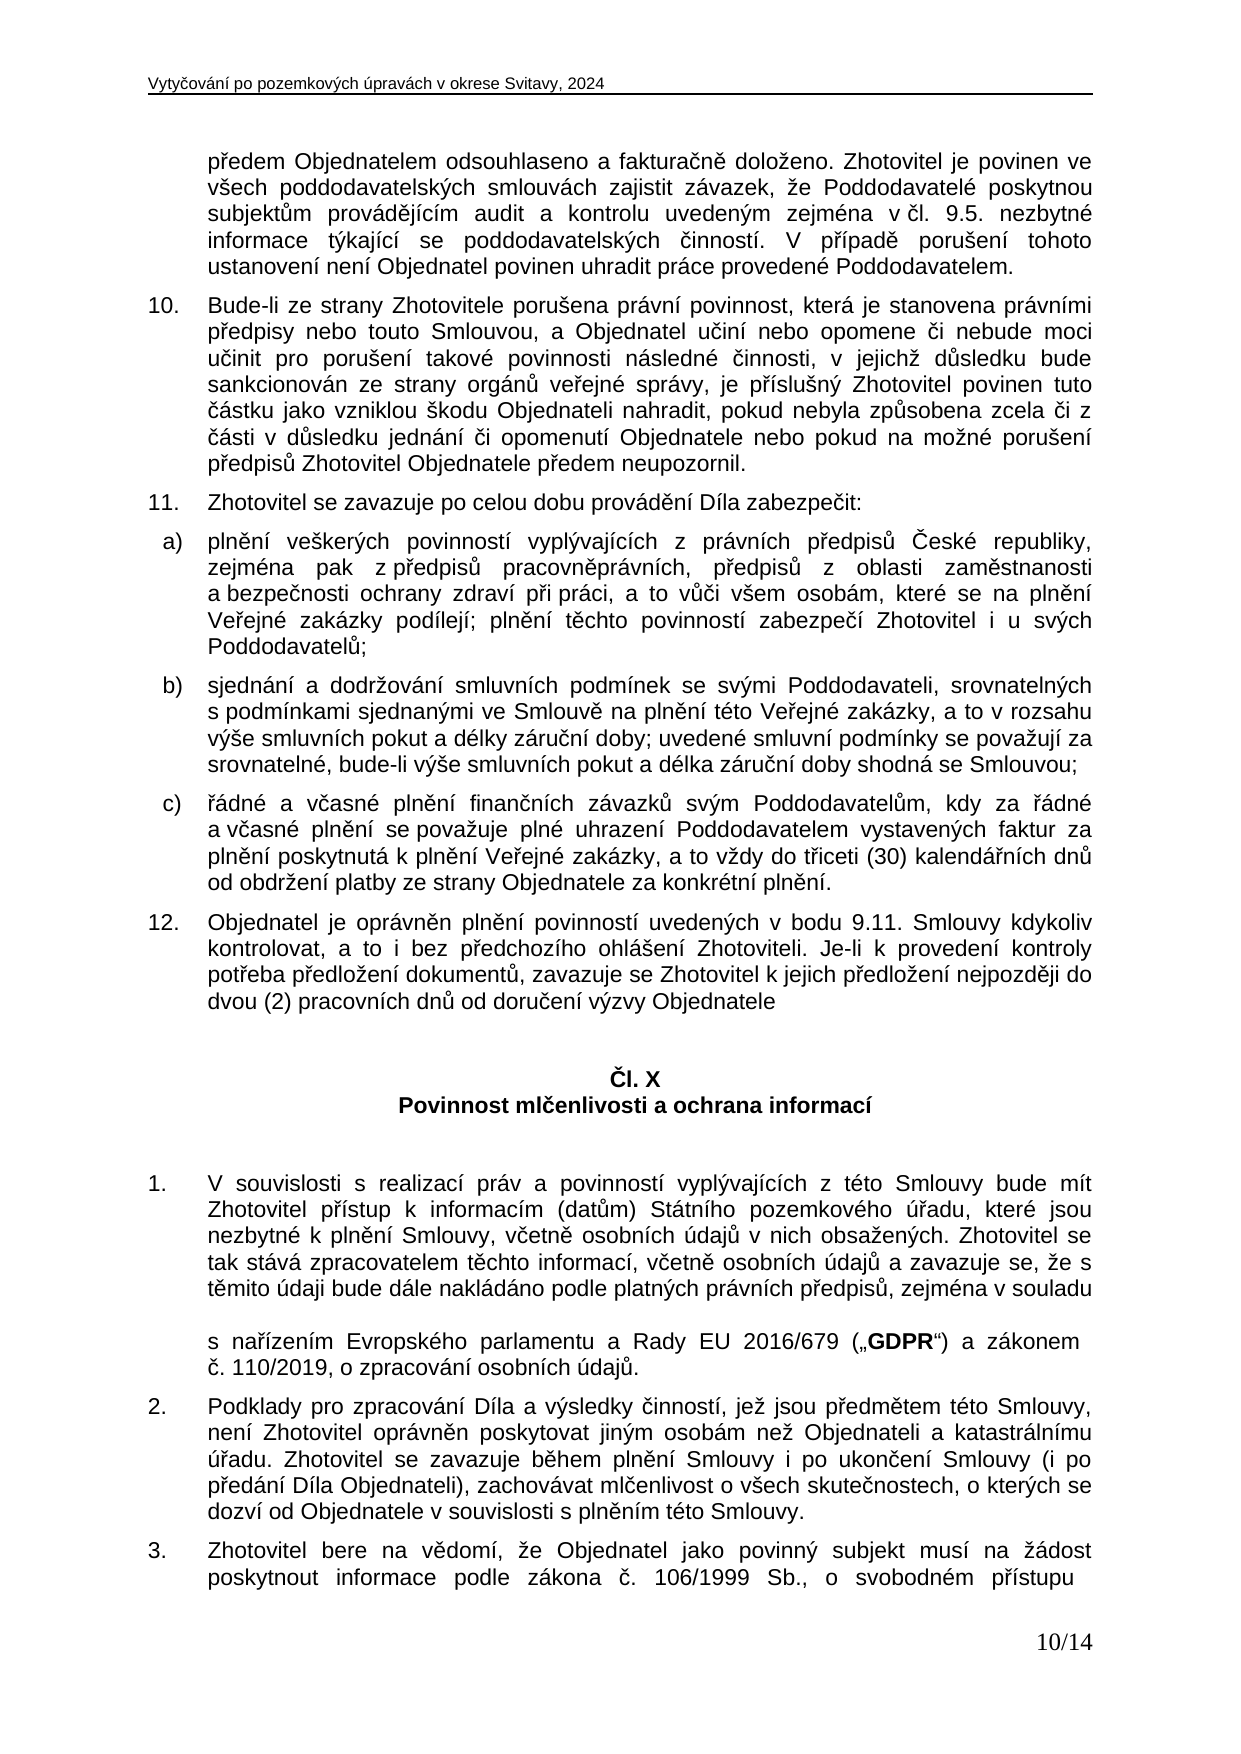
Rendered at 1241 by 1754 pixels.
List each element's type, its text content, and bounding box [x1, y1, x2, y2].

list Objednatel je oprávněn plnění povinností uvedených v bodu 9.11. Smlouvy kdykoliv kontrolovat, a to i bez předchozího ohlášení Zhotoviteli. Je-li k provedení kontroly potřeba předložení dokumentů, zavazuje se Zhotovitel k jejich předložení nejpozději do dvou (2) pracovních dnů od doručení výzvy Objednatele [148, 909, 1093, 1014]
list V souvislosti s realizací práv a povinností vyplývajících z této Smlouvy bude mít Zhotovitel přístup k informacím (datům) Státního pozemkového úřadu, které jsou nezbytné k plnění Smlouvy, včetně osobních údajů v nich obsažených. Zhotovitel se tak stává zpracovatelem těchto informací, včetně osobních údajů a zavazuje se, že s těmito údaji bude dále nakládáno podle platných právních předpisů, zejména v souladu s nařízením Evropského parlamentu a Rady EU 2016/679 („GDPR“) a zákonem č. 110/2019, o zpracování osobních údajů. [148, 1169, 1093, 1380]
list sjednání a dodržování smluvních podmínek se svými Poddodavateli, srovnatelných s podmínkami sjednanými ve Smlouvě na plnění této Veřejné zakázky, a to v rozsahu výše smluvních pokut a délky záruční doby; uvedené smluvní podmínky se považují za srovnatelné, bude-li výše smluvních pokut a délka záruční doby shodná se Smlouvou; [162, 672, 1093, 777]
list Bude-li ze strany Zhotovitele porušena právní povinnost, která je stanovena právními předpisy nebo touto Smlouvou, a Objednatel učiní nebo opomene či nebude moci učinit pro porušení takové povinnosti následné činnosti, v jejichž důsledku bude sankcionován ze strany orgánů veřejné správy, je příslušný Zhotovitel povinen tuto částku jako vzniklou škodu Objednateli nahradit, pokud nebyla způsobena zcela či z části v důsledku jednání či opomenutí Objednatele nebo pokud na možné porušení předpisů Zhotovitel Objednatele předem neupozornil. [148, 292, 1093, 476]
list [148, 1537, 1093, 1590]
list řádné a včasné plnění finančních závazků svým Poddodavatelům, kdy za řádné a včasné plnění se považuje plné uhrazení Poddodavatelem vystavených faktur za plnění poskytnutá k plnění Veřejné zakázky, a to vždy do třiceti (30) kalendářních dnů od obdržení platby ze strany Objednatele za konkrétní plnění. [162, 790, 1093, 896]
list Podklady pro zpracování Díla a výsledky činností, jež jsou předmětem této Smlouvy, není Zhotovitel oprávněn poskytovat jiným osobám než Objednateli a katastrálnímu úřadu. Zhotovitel se zavazuje během plnění Smlouvy i po ukončení Smlouvy (i po předání Díla Objednateli), zachovávat mlčenlivost o všech skutečnostech, o kterých se dozví od Objednatele v souvislosti s plněním této Smlouvy. [148, 1393, 1093, 1525]
list Zhotovitel se zavazuje po celou dobu provádění Díla zabezpečit: [148, 489, 1093, 515]
subtitle Povinnost mlčenlivosti a ochrana informací [177, 1092, 1093, 1118]
subtitle Čl. X [177, 1066, 1093, 1092]
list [148, 148, 1093, 279]
list plnění veškerých povinností vyplývajících z právních předpisů České republiky, zejména pak z předpisů pracovněprávních, předpisů z oblasti zaměstnanosti a bezpečnosti ochrany zdraví při práci, a to vůči všem osobám, které se na plnění Veřejné zakázky podílejí; plnění těchto povinností zabezpečí Zhotovitel i u svých Poddodavatelů; [162, 528, 1093, 659]
